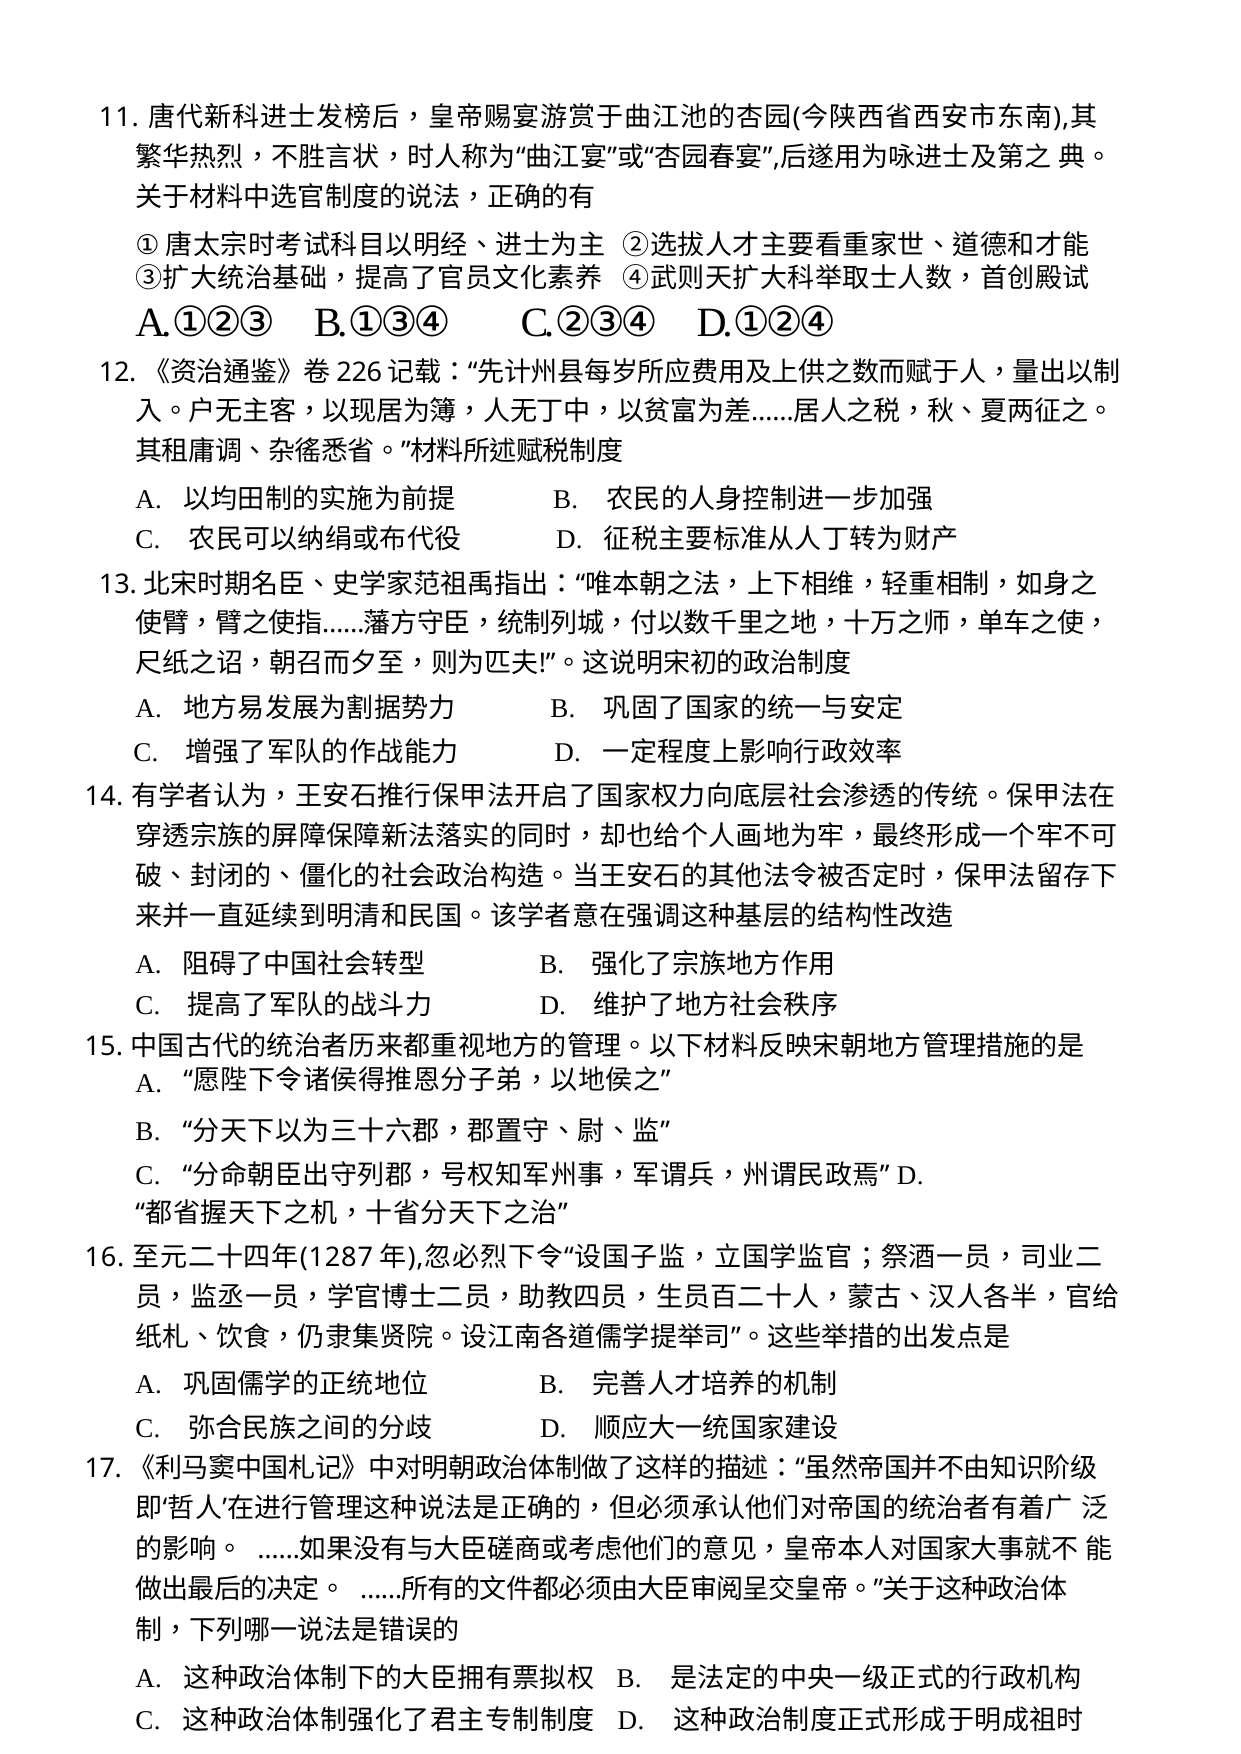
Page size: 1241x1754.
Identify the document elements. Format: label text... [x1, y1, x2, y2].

text C. “分命朝臣出守列郡，号权知军州事，军谓兵，州谓民政焉” D. “都省握天下之机，十省分天下之治” [135, 1156, 924, 1230]
text 17. 《利马窦中国札记》中对明朝政治体制做了这样的描述：“虽然帝国并不由知识阶级 即‘哲人’在进行管理这种说法是正确的，但必须承认他们对帝国的统治者有着广 泛的影响。 ……如果没有与大臣磋商或考虑他们的意见，皇帝本人对国家大事就不 能做出最后的决定。 ……所有的文件都必须由大臣审阅呈交皇帝。”关于这种政治体 制，下列哪一说法是错误的 [84, 1448, 1127, 1647]
text ①唐太宗时考试科目以明经、进士为主 ②选拔人才主要看重家世、道德和才能 ③扩大统治基础，提高了官员文化素养 ④武则天扩大科举取士人数，首创殿试 A.①②③ B.①③④ C.②③④ D.①②④ [135, 227, 1097, 348]
text A. 阻碍了中国社会转型 B. 强化了宗族地方作用 [135, 947, 1131, 980]
text A. 巩固儒学的正统地位 B. 完善人才培养的机制 [135, 1366, 1131, 1400]
text C. 提高了军队的战斗力 D. 维护了地方社会秩序 [135, 988, 1131, 1021]
text A. 这种政治体制下的大臣拥有票拟权 B. 是法定的中央一级正式的行政机构 [135, 1661, 1131, 1694]
text 16. 至元二十四年(1287年),忽必烈下令“设国子监，立国学监官；祭酒一员，司业二 员，监丞一员，学官博士二员，助教四员，生员百二十人，蒙古、汉人各半，官给 纸札、饮食，仍隶集贤院。设江南各道儒学提举司”。这些举措的出发点是 [84, 1237, 1131, 1354]
text C. 弥合民族之间的分歧 D. 顺应大一统国家建设 [135, 1411, 1131, 1444]
text B. “分天下以为三十六郡，郡置守、尉、监” [135, 1114, 1131, 1147]
text C. 这种政治体制强化了君主专制制度 D. 这种政治制度正式形成于明成祖时 [135, 1703, 1131, 1737]
text A. 以均田制的实施为前提 B. 农民的人身控制进一步加强 [135, 481, 1131, 515]
text C. 增强了军队的作战能力 D. 一定程度上影响行政效率 [133, 735, 1131, 769]
text 13. 北宋时期名臣、史学家范祖禹指出：“唯本朝之法，上下相维，轻重相制，如身之 使臂，臂之使指……藩方守臣，统制列城，付以数千里之地，十万之师，单车之使， 尺纸之诏，朝召而夕至，则为匹夫!”。这说明宋初的政治制度 [99, 564, 1124, 680]
text 14. 有学者认为，王安石推行保甲法开启了国家权力向底层社会渗透的传统。保甲法在 穿透宗族的屏障保障新法落实的同时，却也给个人画地为牢，最终形成一个牢不可 破、封闭的、僵化的社会政治构造。当王安石的其他法令被否定时，保甲法留存下 来并一直延续到明清和民国。该学者意在强调这种基层的结构性改造 [84, 776, 1124, 933]
text A. 地方易发展为割据势力 B. 巩固了国家的统一与安定 [135, 691, 1131, 725]
text 11. 唐代新科进士发榜后，皇帝赐宴游赏于曲江池的杏园(今陕西省西安市东南),其 繁华热烈，不胜言状，时人称为“曲江宴”或“杏园春宴”,后遂用为咏进士及第之 典。关于材料中选官制度的说法，正确的有 [99, 97, 1127, 214]
text C. 农民可以纳绢或布代役 D. 征税主要标准从人丁转为财产 [135, 522, 1131, 556]
text A. “愿陛下令诸侯得推恩分子弟，以地侯之” [135, 1071, 1131, 1114]
text 15. 中国古代的统治者历来都重视地方的管理。以下材料反映宋朝地方管理措施的是 [84, 1029, 1131, 1062]
text 12. 《资治通鉴》卷226记载：“先计州县每岁所应费用及上供之数而赋于人，量出以制 入。户无主客，以现居为簿，人无丁中，以贫富为差……居人之税，秋、夏两征之。 其租庸调、杂徭悉省。”材料所述赋税制度 [99, 352, 1130, 468]
